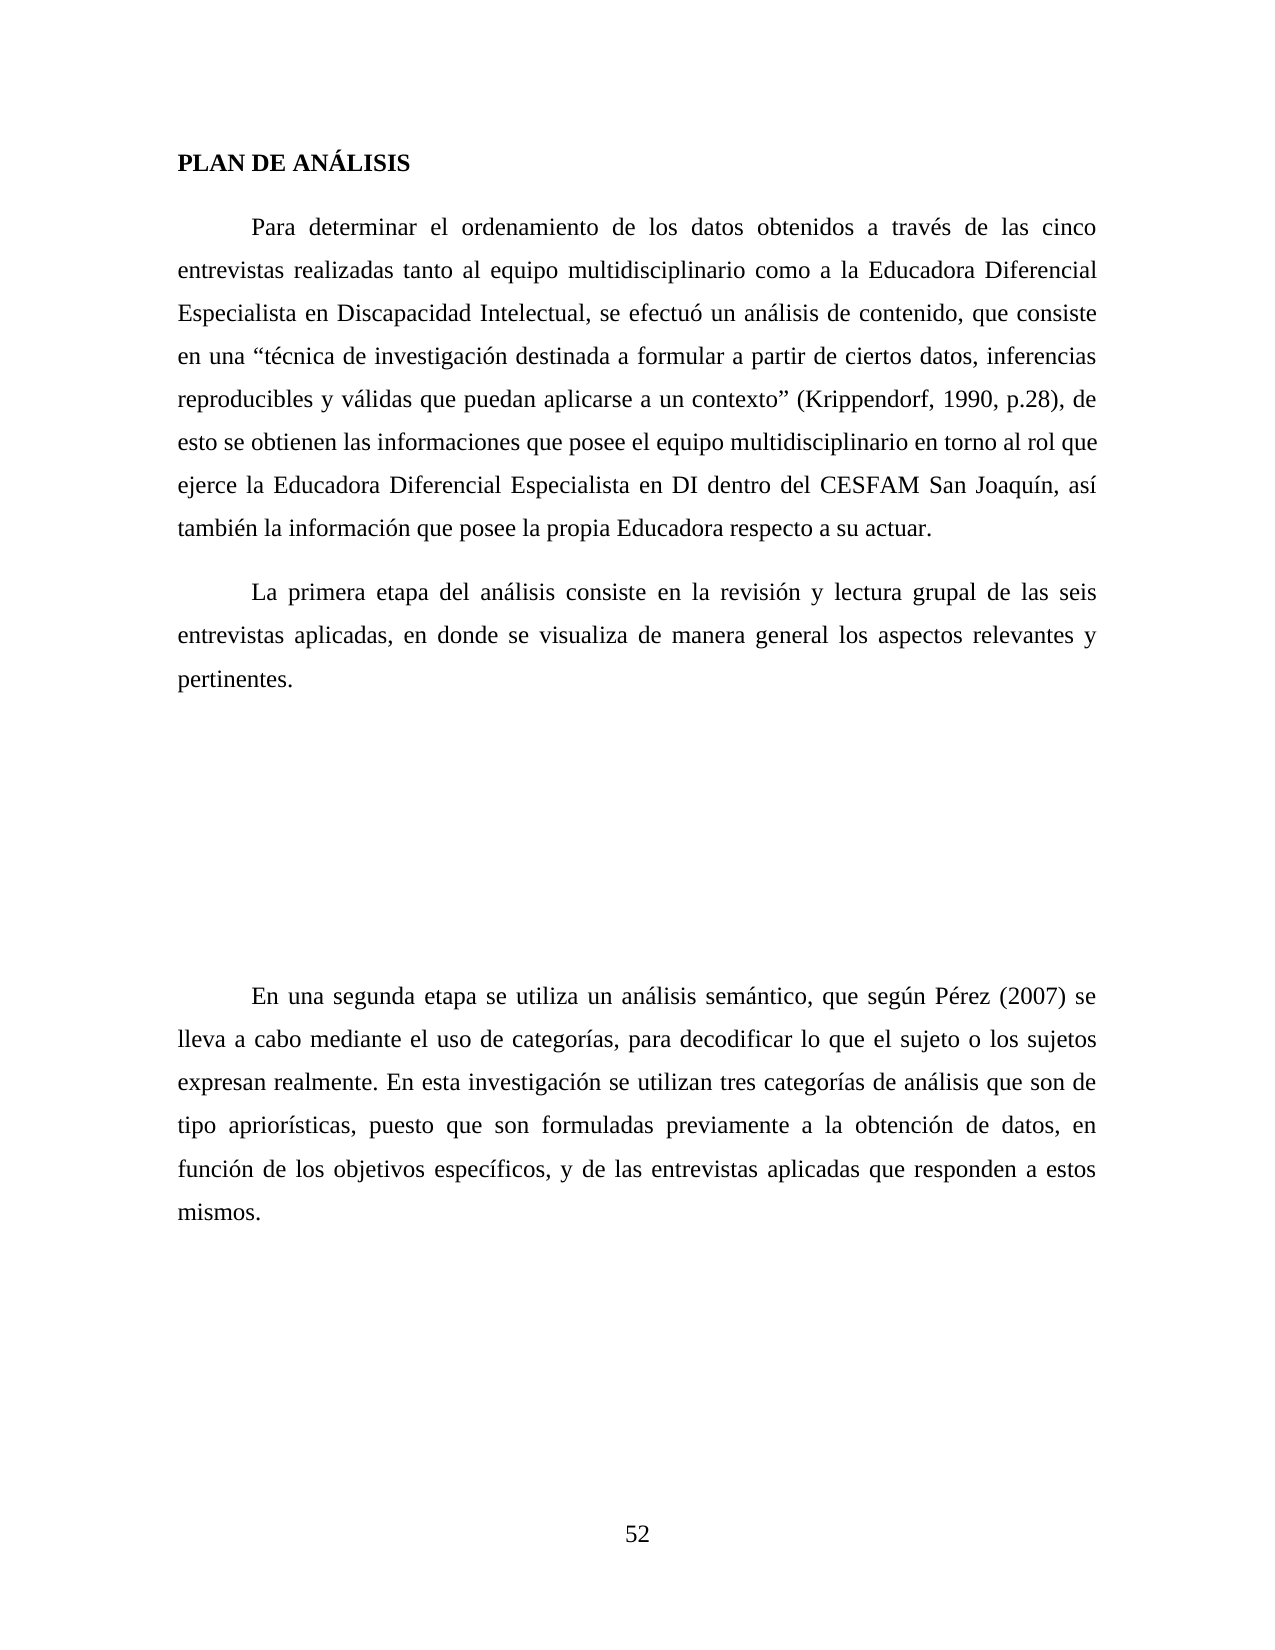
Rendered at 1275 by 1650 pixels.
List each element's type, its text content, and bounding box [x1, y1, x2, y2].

text En una segunda etapa se utiliza un análisis semántico, que según Pérez (2007) se lleva a cabo mediante el uso de categorías, para decodificar lo que el sujeto o los sujetos expresan realmente. En esta investigación se utilizan tres categorías de análisis que son de tipo apriorísticas, puesto que son formuladas previamente a la obtención de datos, en función de los objetivos específicos, y de las entrevistas aplicadas que responden a estos mismos. [177, 981, 1098, 1226]
text Para determinar el ordenamiento de los datos obtenidos a través de las cinco entrevistas realizadas tanto al equipo multidisciplinario como a la Educadora Diferencial Especialista en Discapacidad Intelectual, se efectuó un análisis de contenido, que consiste en una “técnica de investigación destinada a formular a partir de ciertos datos, inferencias reproducibles y válidas que puedan aplicarse a un contexto” (Krippendorf, 1990, p.28), de esto se obtienen las informaciones que posee el equipo multidisciplinario en torno al rol que ejerce la Educadora Diferencial Especialista en DI dentro del CESFAM San Joaquín, así también la información que posee la propia Educadora respecto a su actuar. [177, 212, 1098, 542]
text PLAN DE ANÁLISIS [177, 148, 1098, 176]
text La primera etapa del análisis consiste en la revisión y lectura grupal de las seis entrevistas aplicadas, en donde se visualiza de manera general los aspectos relevantes y pertinentes. [177, 577, 1098, 692]
